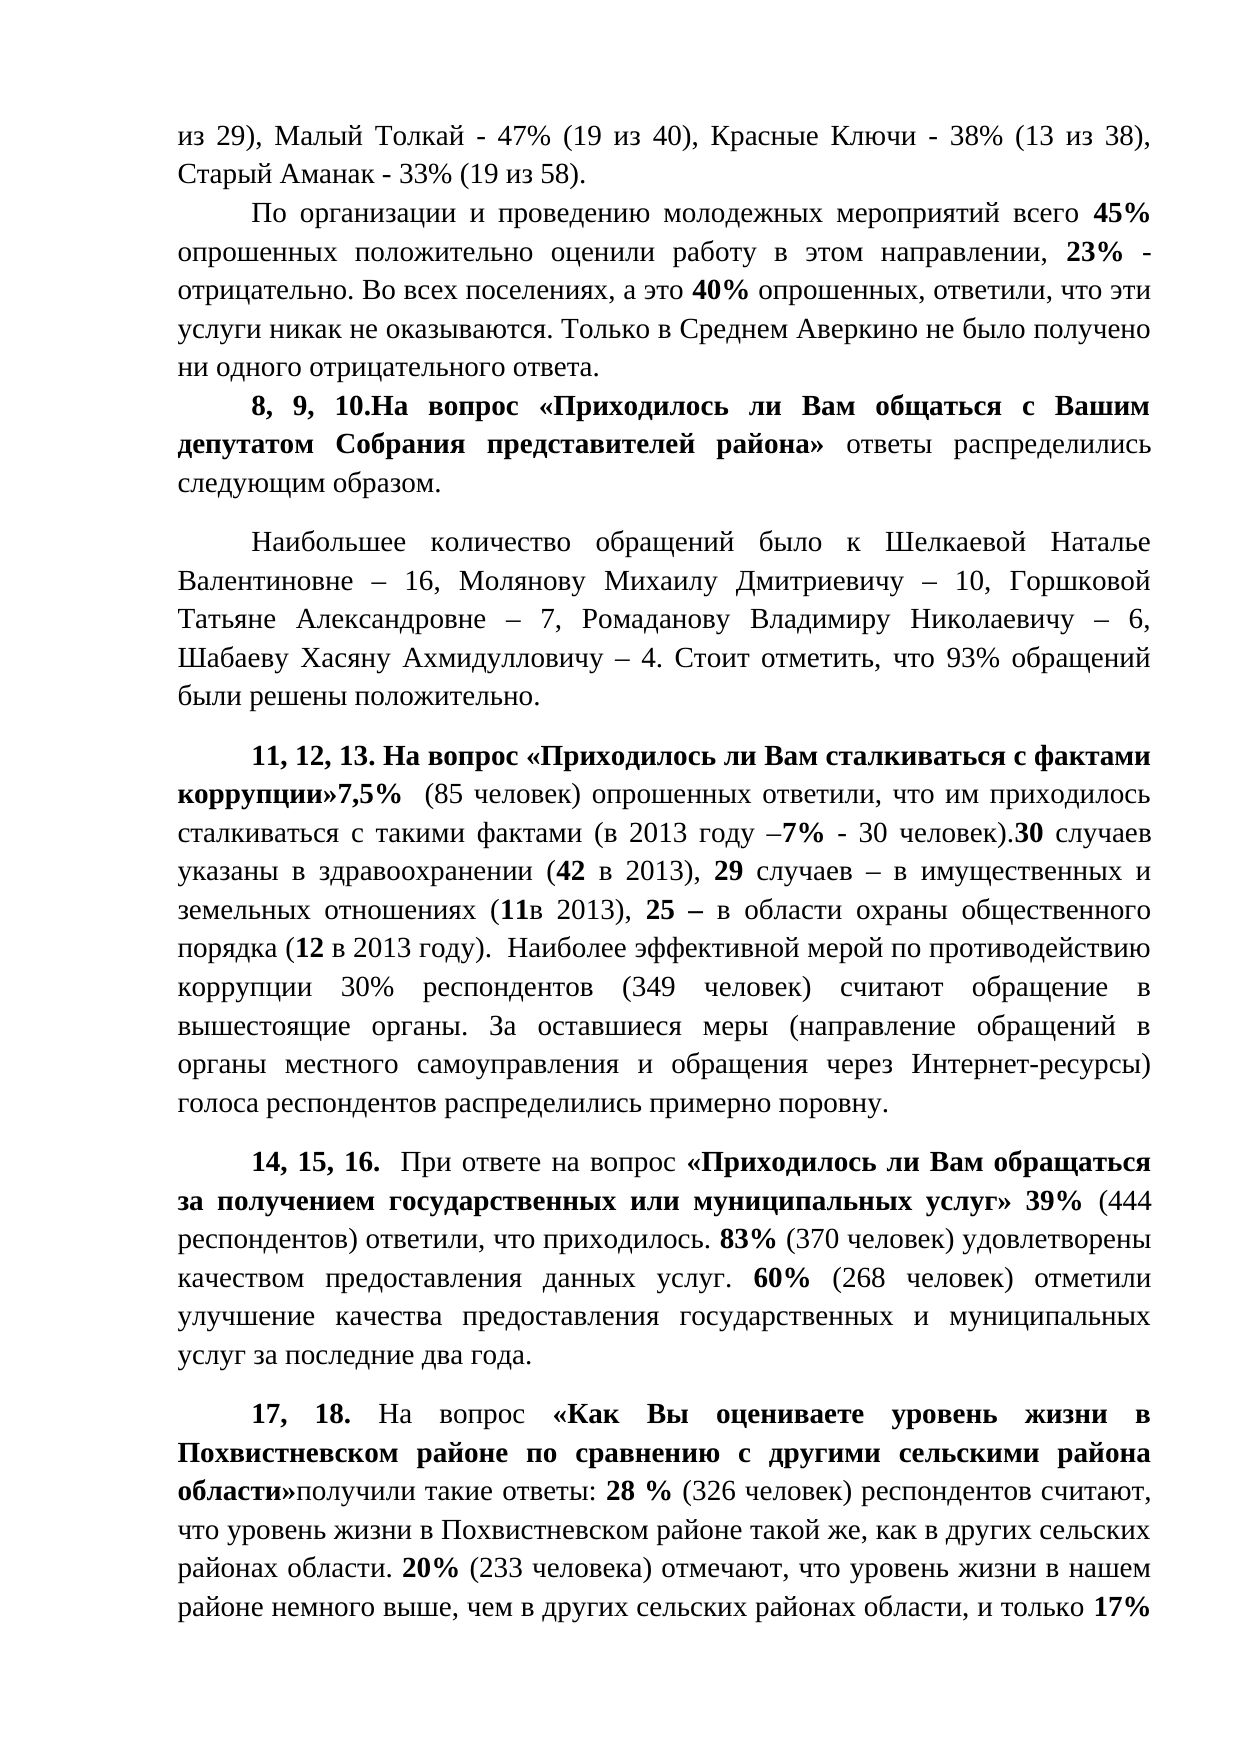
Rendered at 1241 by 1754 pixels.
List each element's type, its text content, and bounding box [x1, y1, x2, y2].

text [177, 118, 1152, 190]
text 11, 12, 13. На вопрос «Приходилось ли Вам сталкиваться с фактами коррупции»7,5% (85 человек) опрошенных ответили, что им приходилось сталкиваться с такими фактами (в 2013 году –7% - 30 человек).30 случаев указаны в здравоохранении (42 в 2013), 29 случаев – в имущественных и земельных отношениях (11в 2013), 25 – в области охраны общественного порядка (12 в 2013 году). Наиболее эффективной мерой по противодействию коррупции 30% респондентов (349 человек) считают обращение в вышестоящие органы. За оставшиеся меры (направление обращений в органы местного самоуправления и обращения через Интернет-ресурсы) голоса респондентов распределились примерно поровну. [177, 738, 1152, 1118]
text 14, 15, 16. При ответе на вопрос «Приходилось ли Вам обращаться за получением государственных или муниципальных услуг» 39% (444 респондентов) ответили, что приходилось. 83% (370 человек) удовлетворены качеством предоставления данных услуг. 60% (268 человек) отметили улучшение качества предоставления государственных и муниципальных услуг за последние два года. [177, 1144, 1152, 1370]
text По организации и проведению молодежных мероприятий всего 45% опрошенных положительно оценили работу в этом направлении, 23% - отрицательно. Во всех поселениях, а это 40% опрошенных, ответили, что эти услуги никак не оказываются. Только в Среднем Аверкино не было получено ни одного отрицательного ответа. [177, 195, 1152, 383]
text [177, 1396, 1152, 1622]
text 8, 9, 10.На вопрос «Приходилось ли Вам общаться с Вашим депутатом Собрания представителей района» ответы распределились следующим образом. [177, 388, 1152, 498]
text Наибольшее количество обращений было к Шелкаевой Наталье Валентиновне – 16, Молянову Михаилу Дмитриевичу – 10, Горшковой Татьяне Александровне – 7, Ромаданову Владимиру Николаевичу – 6, Шабаеву Хасяну Ахмидулловичу – 4. Стоит отметить, что 93% обращений были решены положительно. [177, 524, 1152, 712]
